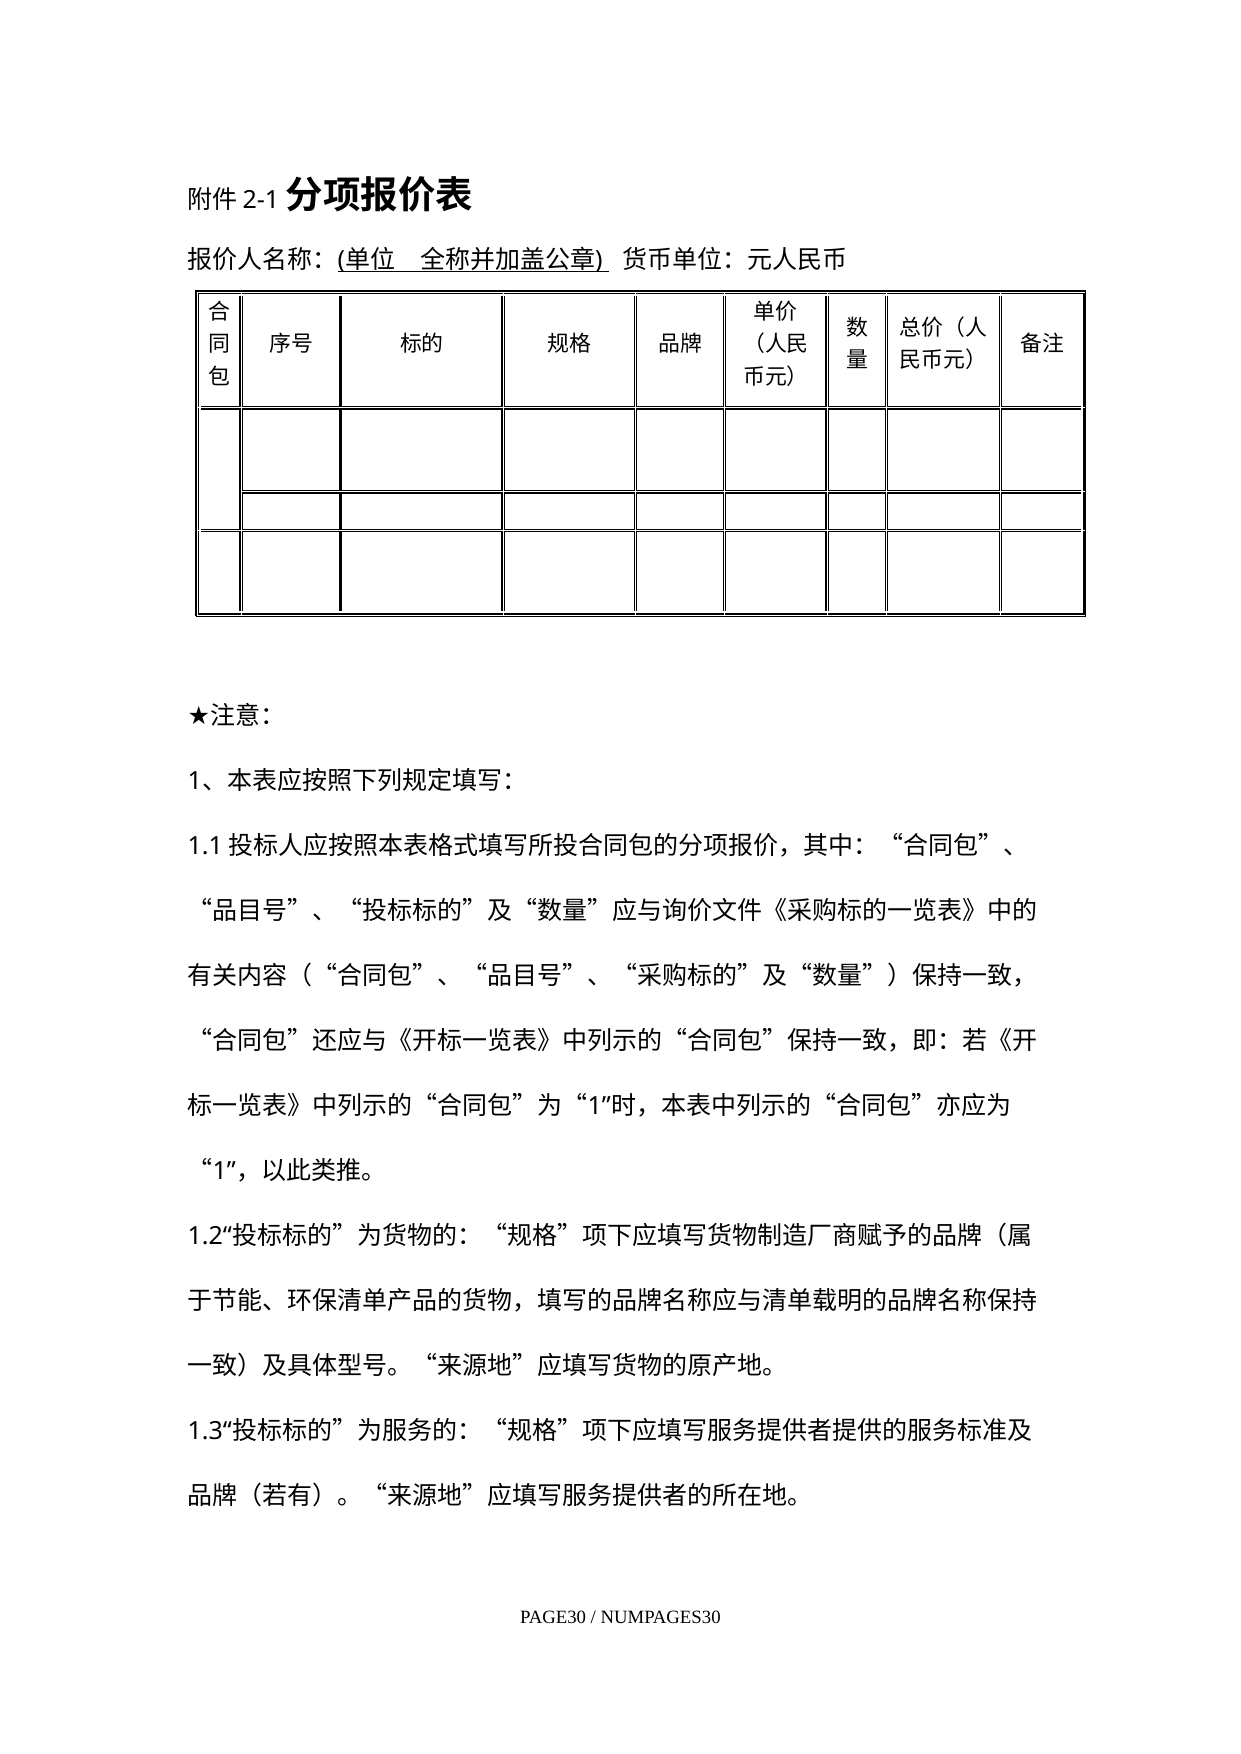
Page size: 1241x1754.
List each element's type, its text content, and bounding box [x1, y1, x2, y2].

table_header 合同包 [199, 294, 241, 406]
table_header 备注 [1000, 292, 1084, 406]
table_header 规格 [503, 294, 635, 406]
table_cell [827, 532, 886, 613]
table_cell [505, 410, 634, 490]
table_cell [637, 494, 723, 529]
table_cell [726, 410, 825, 490]
text 1.1投标人应按照本表格式填写所投合同包的分项报价，其中：“合同包”、“品目号”、“投标标的”及“数量”应与询价文件《采购标的一览表》中的有关内容（“合同包”、“品目号”、“采购标的”及“数量”）保持一致，“合同包”还应与《开标一览表》中列示的“合同包”保持一致，即：若《开标一览表》中列示的“合同包”为“1”时，本表中列示的“合同包”亦应为“1”，以此类推。 [187, 811, 1053, 1201]
table_cell [1000, 490, 1084, 529]
table_header 数量 [827, 294, 886, 406]
table_cell [637, 410, 723, 490]
text 1.2“投标标的”为货物的：“规格”项下应填写货物制造厂商赋予的品牌（属于节能、环保清单产品的货物，填写的品牌名称应与清单载明的品牌名称保持一致）及具体型号。“来源地”应填写货物的原产地。 [187, 1201, 1053, 1396]
text ★注意： [187, 681, 1053, 746]
table_header 标的 [341, 294, 503, 406]
table_cell [635, 529, 724, 613]
table_header 序号 [241, 294, 341, 406]
table_cell [888, 494, 999, 529]
table_cell [199, 529, 241, 613]
text 附件2-1 分项报价表 [187, 160, 1053, 225]
table_cell [1000, 529, 1084, 613]
table_cell [503, 532, 635, 613]
table_cell [886, 529, 1000, 613]
text 1.3“投标标的”为服务的：“规格”项下应填写服务提供者提供的服务标准及品牌（若有）。“来源地”应填写服务提供者的所在地。 [187, 1396, 1053, 1526]
table_cell [342, 410, 501, 490]
text 报价人名称：(单位 全称并加盖公章) 货币单位：元人民币 [187, 225, 1053, 290]
table_cell [1000, 406, 1084, 490]
table_cell [724, 529, 827, 613]
table_cell [342, 494, 501, 529]
table_cell [243, 410, 339, 490]
table_cell [243, 494, 339, 529]
table_header 品牌 [635, 292, 724, 406]
table_cell [197, 406, 241, 529]
table_cell [829, 494, 885, 529]
table_cell [505, 494, 634, 529]
table_cell [888, 410, 999, 490]
table_header 总价（人民币元） [886, 292, 1000, 406]
text 1、本表应按照下列规定填写： [187, 746, 1053, 811]
table_cell [829, 410, 885, 490]
table_header 单价（人民币元） [724, 292, 827, 406]
table_cell [241, 532, 341, 613]
table_cell [341, 532, 503, 613]
table_cell [726, 494, 825, 529]
